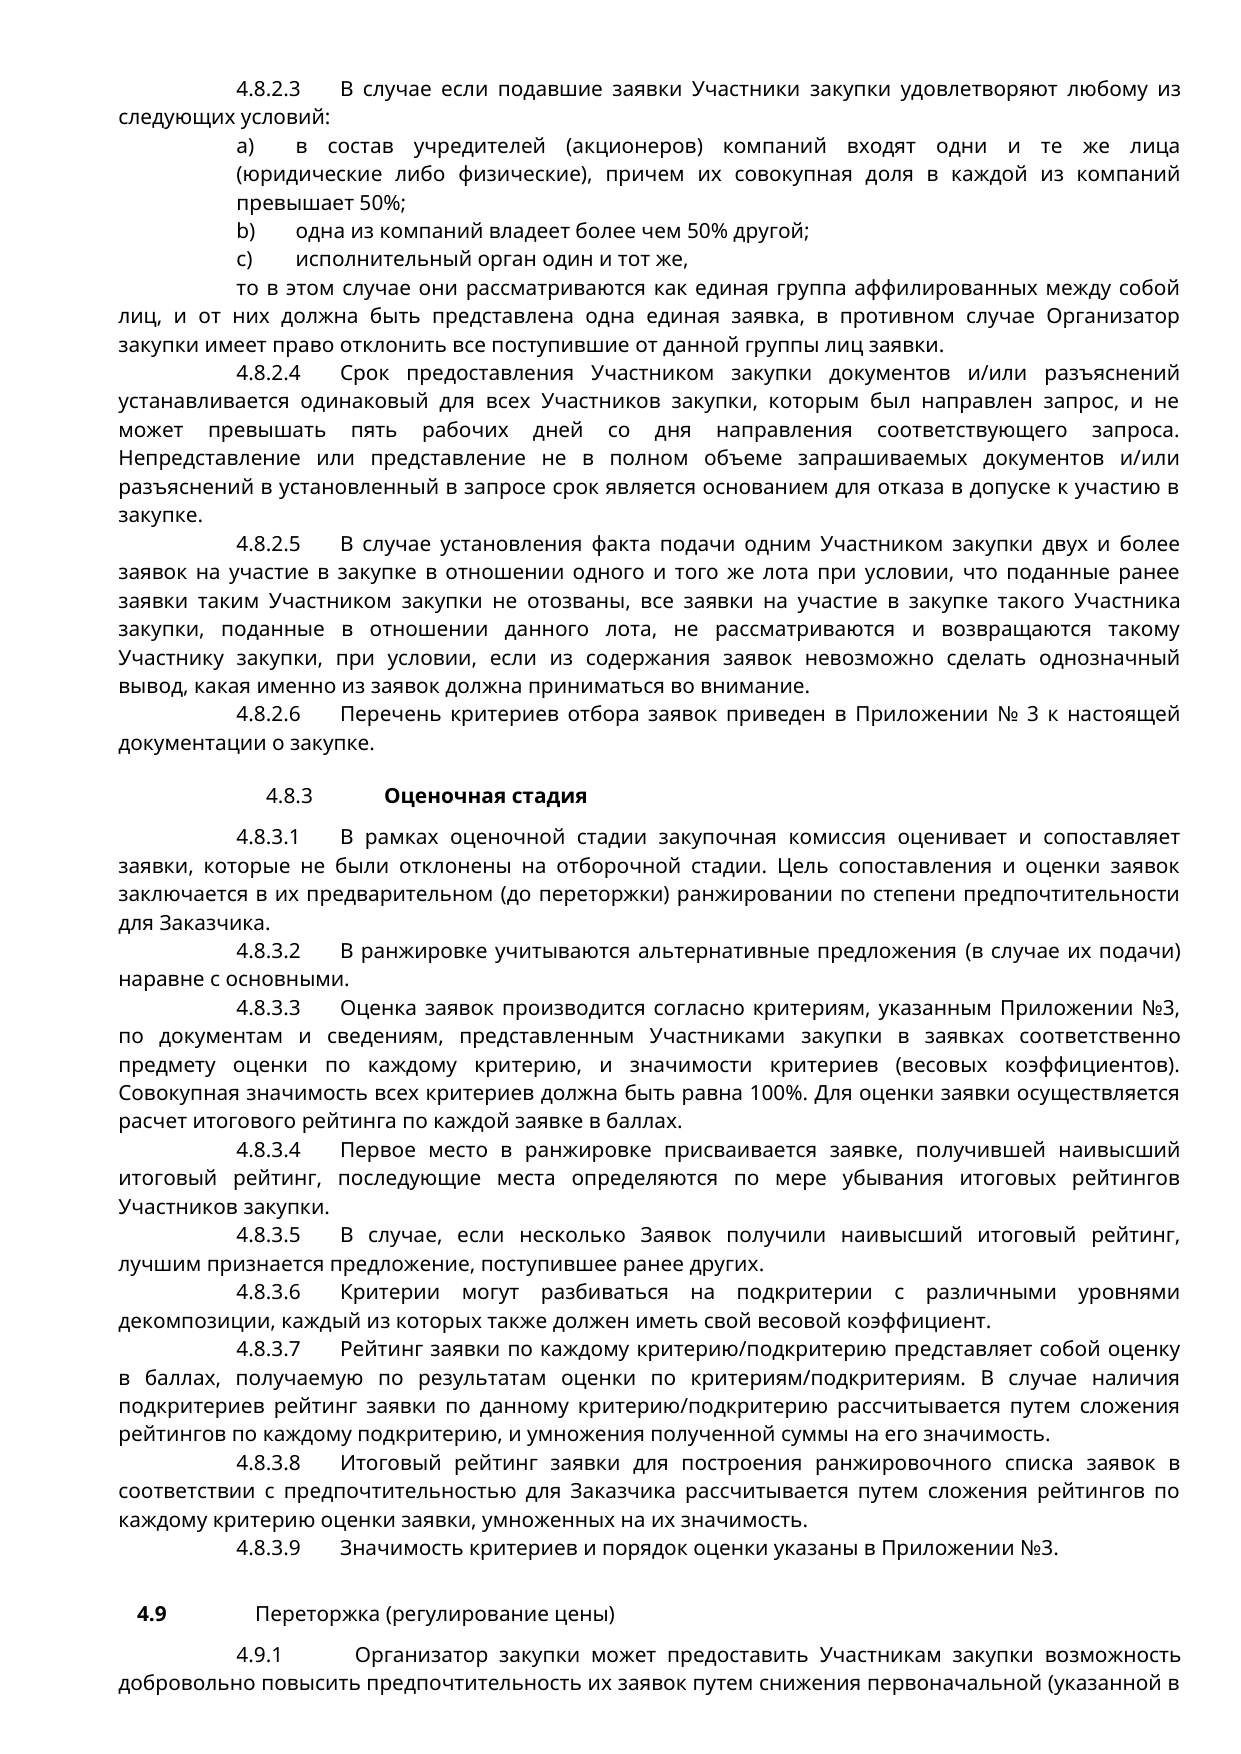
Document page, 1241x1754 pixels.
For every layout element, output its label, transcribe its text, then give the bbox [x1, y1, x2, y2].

list В случае установления факта подачи одним Участником закупки двух и более заявок на участие в закупке в отношении одного и того же лота при условии, что поданные ранее заявки таким Участником закупки не отозваны, все заявки на участие в закупке такого Участника закупки, поданные в отношении данного лота, не рассматриваются и возвращаются такому Участнику закупки, при условии, если из содержания заявок невозможно сделать однозначный вывод, какая именно из заявок должна приниматься во внимание. [118, 529, 1181, 699]
list Срок предоставления Участником закупки документов и/или разъяснений устанавливается одинаковый для всех Участников закупки, которым был направлен запрос, и не может превышать пять рабочих дней со дня направления соответствующего запроса. Непредставление или представление не в полном объеме запрашиваемых документов и/или разъяснений в установленный в запросе срок является основанием для отказа в допуске к участию в закупке. [118, 358, 1181, 529]
list исполнительный орган один и тот же, [236, 244, 1181, 273]
list В ранжировке учитываются альтернативные предложения (в случае их подачи) наравне с основными. [118, 936, 1181, 993]
list В случае, если несколько Заявок получили наивысший итоговый рейтинг, лучшим признается предложение, поступившее ранее других. [118, 1220, 1181, 1277]
subtitle Переторжка (регулирование цены) [137, 1599, 1181, 1628]
list в состав учредителей (акционеров) компаний входят одни и те же лица (юридические либо физические), причем их совокупная доля в каждой из компаний превышает 50%; [236, 131, 1181, 216]
text то в этом случае они рассматриваются как единая группа аффилированных между собой лиц, и от них должна быть представлена одна единая заявка, в противном случае Организатор закупки имеет право отклонить все поступившие от данной группы лиц заявки. [118, 273, 1181, 358]
list Оценка заявок производится согласно критериям, указанным Приложении №3, по документам и сведениям, представленным Участниками закупки в заявках соответственно предмету оценки по каждому критерию, и значимости критериев (весовых коэффициентов). Совокупная значимость всех критериев должна быть равна 100%. Для оценки заявки осуществляется расчет итогового рейтинга по каждой заявке в баллах. [118, 993, 1181, 1135]
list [118, 1640, 1181, 1697]
list Оценочная стадия [266, 781, 1181, 810]
list Итоговый рейтинг заявки для построения ранжировочного списка заявок в соответствии с предпочтительностью для Заказчика рассчитывается путем сложения рейтингов по каждому критерию оценки заявки, умноженных на их значимость. [118, 1448, 1181, 1533]
list Перечень критериев отбора заявок приведен в Приложении № 3 к настоящей документации о закупке. [118, 699, 1181, 756]
list В рамках оценочной стадии закупочная комиссия оценивает и сопоставляет заявки, которые не были отклонены на отборочной стадии. Цель сопоставления и оценки заявок заключается в их предварительном (до переторжки) ранжировании по степени предпочтительности для Заказчика. [118, 822, 1181, 936]
list Критерии могут разбиваться на подкритерии с различными уровнями декомпозиции, каждый из которых также должен иметь свой весовой коэффициент. [118, 1277, 1181, 1334]
list В случае если подавшие заявки Участники закупки удовлетворяют любому из следующих условий: [118, 74, 1181, 131]
list Первое место в ранжировке присваивается заявке, получившей наивысший итоговый рейтинг, последующие места определяются по мере убывания итоговых рейтингов Участников закупки. [118, 1135, 1181, 1220]
list одна из компаний владеет более чем 50% другой; [236, 216, 1181, 244]
list Значимость критериев и порядок оценки указаны в Приложении №3. [118, 1533, 1181, 1562]
list Рейтинг заявки по каждому критерию/подкритерию представляет собой оценку в баллах, получаемую по результатам оценки по критериям/подкритериям. В случае наличия подкритериев рейтинг заявки по данному критерию/подкритерию рассчитывается путем сложения рейтингов по каждому подкритерию, и умножения полученной суммы на его значимость. [118, 1334, 1181, 1448]
